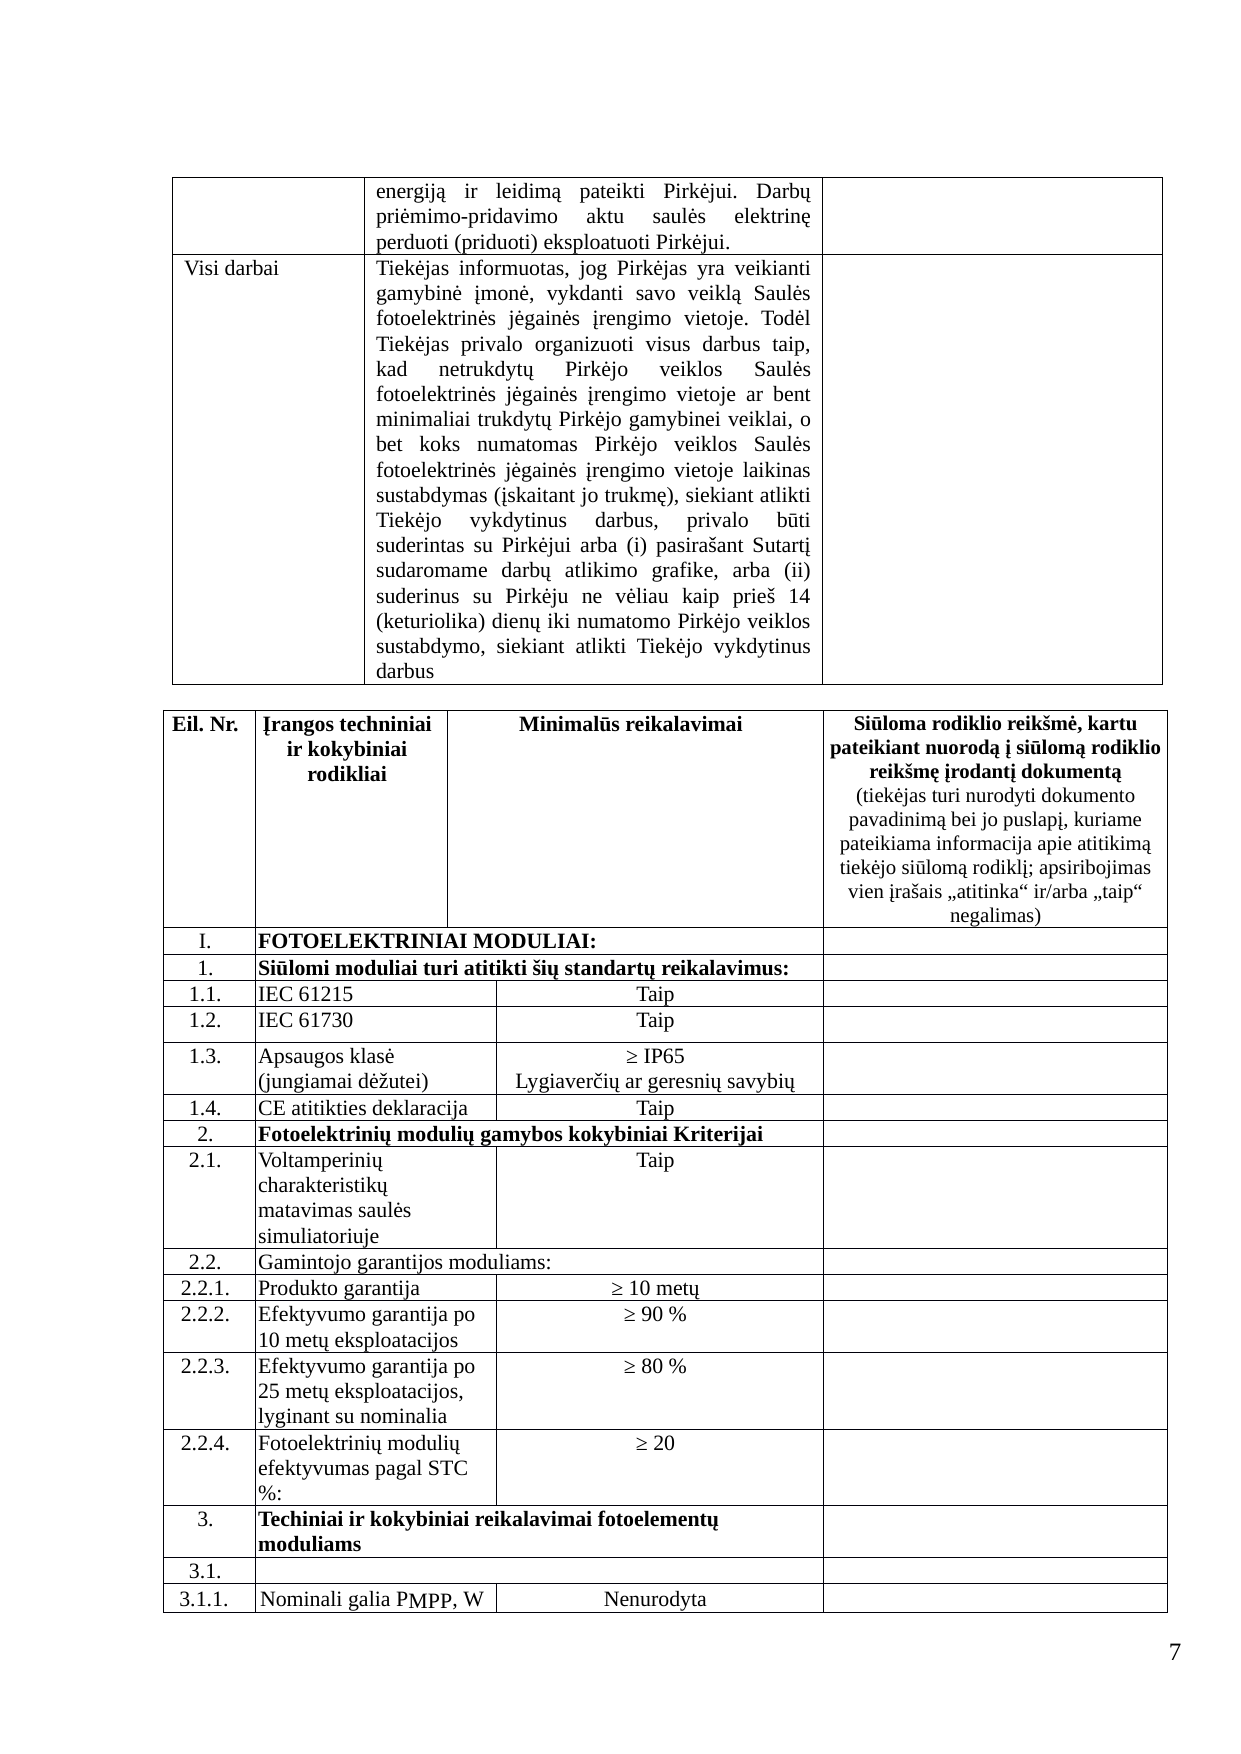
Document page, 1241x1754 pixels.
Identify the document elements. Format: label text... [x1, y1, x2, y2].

table_cell [824, 928, 1167, 953]
table_cell 1.2. [164, 1007, 255, 1042]
table_header Įrangos techniniai ir kokybiniai rodikliai [256, 711, 447, 927]
table_cell 1.3. [164, 1043, 255, 1093]
table_cell IEC 61215 [256, 981, 496, 1006]
table_cell [824, 1043, 1167, 1093]
table_cell [824, 1147, 1167, 1248]
table_cell ≥ 80 % [497, 1353, 823, 1428]
table_cell [824, 981, 1167, 1006]
table_cell 1. [164, 955, 255, 980]
table_cell Visi darbai [173, 255, 364, 683]
table_cell [823, 255, 1162, 683]
table_cell 3.1. [164, 1558, 255, 1583]
table_cell ≥ IP65 Lygiaverčių ar geresnių savybių [497, 1043, 823, 1093]
table_cell [824, 1275, 1167, 1300]
table_cell 1.4. [164, 1095, 255, 1120]
table_cell I. [164, 928, 255, 953]
table_cell [824, 1430, 1167, 1505]
table_cell Efektyvumo garantija po 10 metų eksploatacijos [256, 1301, 496, 1352]
table_cell Siūlomi moduliai turi atitikti šių standartų reikalavimus: [256, 955, 823, 980]
table_cell Nenurodyta [497, 1584, 823, 1612]
table_cell 2. [164, 1121, 255, 1146]
table_cell [824, 1353, 1167, 1428]
table_cell Voltamperinių charakteristikų matavimas saulės simuliatoriuje [256, 1147, 496, 1248]
table_cell Gamintojo garantijos moduliams: [256, 1249, 823, 1274]
table_cell [824, 955, 1167, 980]
table_cell 2.2. [164, 1249, 255, 1274]
table_cell Fotoelektrinių modulių gamybos kokybiniai Kriterijai [256, 1121, 823, 1146]
table_cell CE atitikties deklaracija [256, 1095, 496, 1120]
table_cell 2.2.3. [164, 1353, 255, 1428]
table_cell [824, 1301, 1167, 1352]
table_cell [824, 1249, 1167, 1274]
table_cell [824, 1558, 1167, 1583]
table_cell Produkto garantija [256, 1275, 496, 1300]
table_cell 2.1. [164, 1147, 255, 1248]
table_header Minimalūs reikalavimai [448, 711, 823, 927]
table_cell [824, 1584, 1167, 1612]
table_cell Techiniai ir kokybiniai reikalavimai fotoelementų moduliams [256, 1506, 823, 1557]
table_cell [823, 178, 1162, 254]
table_cell [824, 1121, 1167, 1146]
table_cell 3. [164, 1506, 255, 1557]
table_cell 2.2.1. [164, 1275, 255, 1300]
table_cell ≥ 20 [497, 1430, 823, 1505]
table_cell 2.2.2. [164, 1301, 255, 1352]
table_cell [824, 1095, 1167, 1120]
table_cell Fotoelektrinių modulių efektyvumas pagal STC %: [256, 1430, 496, 1505]
table_cell 3.1.1. [164, 1584, 255, 1612]
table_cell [365, 178, 822, 254]
table_cell [256, 1558, 823, 1583]
table_cell Taip [497, 1007, 823, 1042]
table_cell Apsaugos klasė (jungiamai dėžutei) [256, 1043, 496, 1093]
table_cell Taip [497, 1147, 823, 1248]
table_cell [824, 1506, 1167, 1557]
table_cell [824, 1007, 1167, 1042]
table_cell Taip [497, 1095, 823, 1120]
table_header Eil. Nr. [164, 711, 255, 927]
table_cell Tiekėjas informuotas, jog Pirkėjas yra veikianti gamybinė įmonė, vykdanti savo veiklą Saulės fotoelektrinės jėgainės įrengimo vietoje. Todėl Tiekėjas privalo organizuoti visus darbus taip, kad netrukdytų Pirkėjo veiklos Saulės fotoelektrinės jėgainės įrengimo vietoje ar bent minimaliai trukdytų Pirkėjo gamybinei veiklai, o bet koks numatomas Pirkėjo veiklos Saulės fotoelektrinės jėgainės įrengimo vietoje laikinas sustabdymas (įskaitant jo trukmę), siekiant atlikti Tiekėjo vykdytinus darbus, privalo būti suderintas su Pirkėjui arba (i) pasirašant Sutartį sudaromame darbų atlikimo grafike, arba (ii) suderinus su Pirkėju ne vėliau kaip prieš 14 (keturiolika) dienų iki numatomo Pirkėjo veiklos sustabdymo, siekiant atlikti Tiekėjo vykdytinus darbus [365, 255, 822, 683]
table_cell ≥ 10 metų [497, 1275, 823, 1300]
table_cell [173, 178, 364, 254]
table_header Siūloma rodiklio reikšmė, kartu pateikiant nuorodą į siūlomą rodiklio reikšmę įrodantį dokumentą (tiekėjas turi nurodyti dokumento pavadinimą bei jo puslapį, kuriame pateikiama informacija apie atitikimą tiekėjo siūlomą rodiklį; apsiribojimas vien įrašais „atitinka“ ir/arba „taip“ negalimas) [824, 711, 1167, 927]
table_cell ≥ 90 % [497, 1301, 823, 1352]
table_cell IEC 61730 [256, 1007, 496, 1042]
table_cell FOTOELEKTRINIAI MODULIAI: [256, 928, 823, 953]
table_cell 1.1. [164, 981, 255, 1006]
table_cell Taip [497, 981, 823, 1006]
table_cell 2.2.4. [164, 1430, 255, 1505]
table_cell Efektyvumo garantija po 25 metų eksploatacijos, lyginant su nominalia [256, 1353, 496, 1428]
table_cell Nominali galia PMPP, W [256, 1584, 496, 1612]
